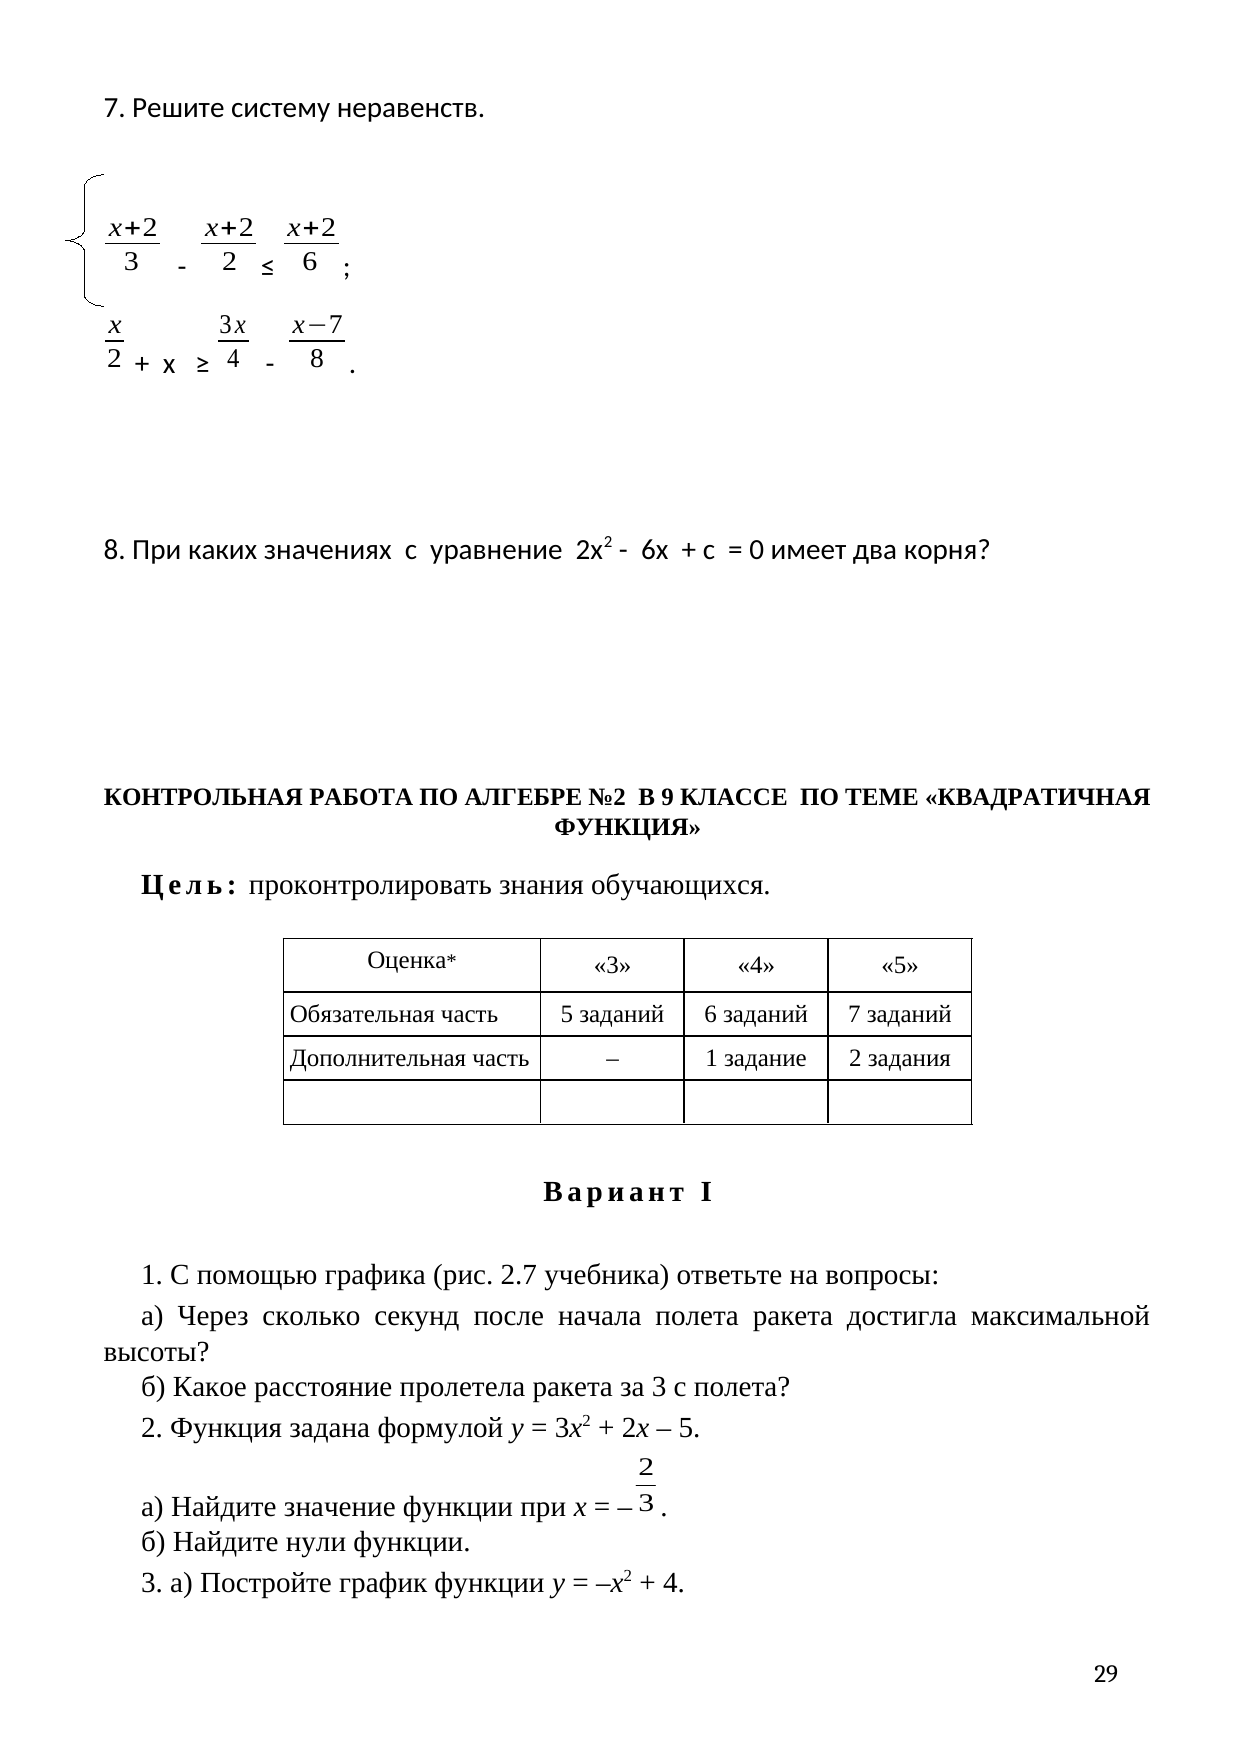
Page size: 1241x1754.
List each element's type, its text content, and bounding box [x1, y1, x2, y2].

table_cell 2 задания [829, 1037, 971, 1079]
table_cell [284, 1081, 540, 1123]
table_cell Обязательная часть [284, 993, 540, 1035]
table_cell [829, 1081, 971, 1123]
table_cell 7 заданий [829, 993, 971, 1035]
text б) Какое расстояние пролетела ракета за 3 с полета? [103, 1369, 1152, 1402]
text + х ≥ - . [103, 310, 1152, 381]
table_header Оценка* [284, 939, 540, 991]
table_cell Дополнительная часть [284, 1037, 540, 1079]
text а) Через сколько секунд после начала полета ракета достигла максимальной высоты? [103, 1298, 1152, 1367]
text а) Найдите значение функции при х = –. [103, 1452, 1152, 1522]
text Цель: проконтролировать знания обучающихся. [103, 867, 1152, 901]
text Вариант I [103, 1174, 1152, 1208]
text Контрольная работа по алгебре №2 в 9 классе по теме «Квадратичная функция» [103, 782, 1152, 841]
text 2. Функция задана формулой у = 3х2 + 2х – 5. [103, 1410, 1152, 1444]
text - ≤ ; [103, 212, 1152, 283]
table_cell [685, 1081, 827, 1123]
text б) Найдите нули функции. [103, 1524, 1152, 1557]
table_cell 6 заданий [685, 993, 827, 1035]
text 1. С помощью графика (рис. 2.7 учебника) ответьте на вопросы: [103, 1257, 1152, 1291]
text 7. Решите систему неравенств. [103, 89, 1152, 124]
table_header «3» [541, 939, 683, 991]
table_cell [541, 1081, 683, 1123]
text 8. При каких значениях с уравнение 2х2 - 6х + с = 0 имеет два корня? [103, 531, 1152, 566]
table_header «4» [685, 939, 827, 991]
text 3. а) Постройте график функции у = –х2 + 4. [103, 1565, 1152, 1599]
table_cell 1 задание [685, 1037, 827, 1079]
table_header «5» [829, 939, 971, 991]
table_cell – [541, 1037, 683, 1079]
table_cell 5 заданий [541, 993, 683, 1035]
